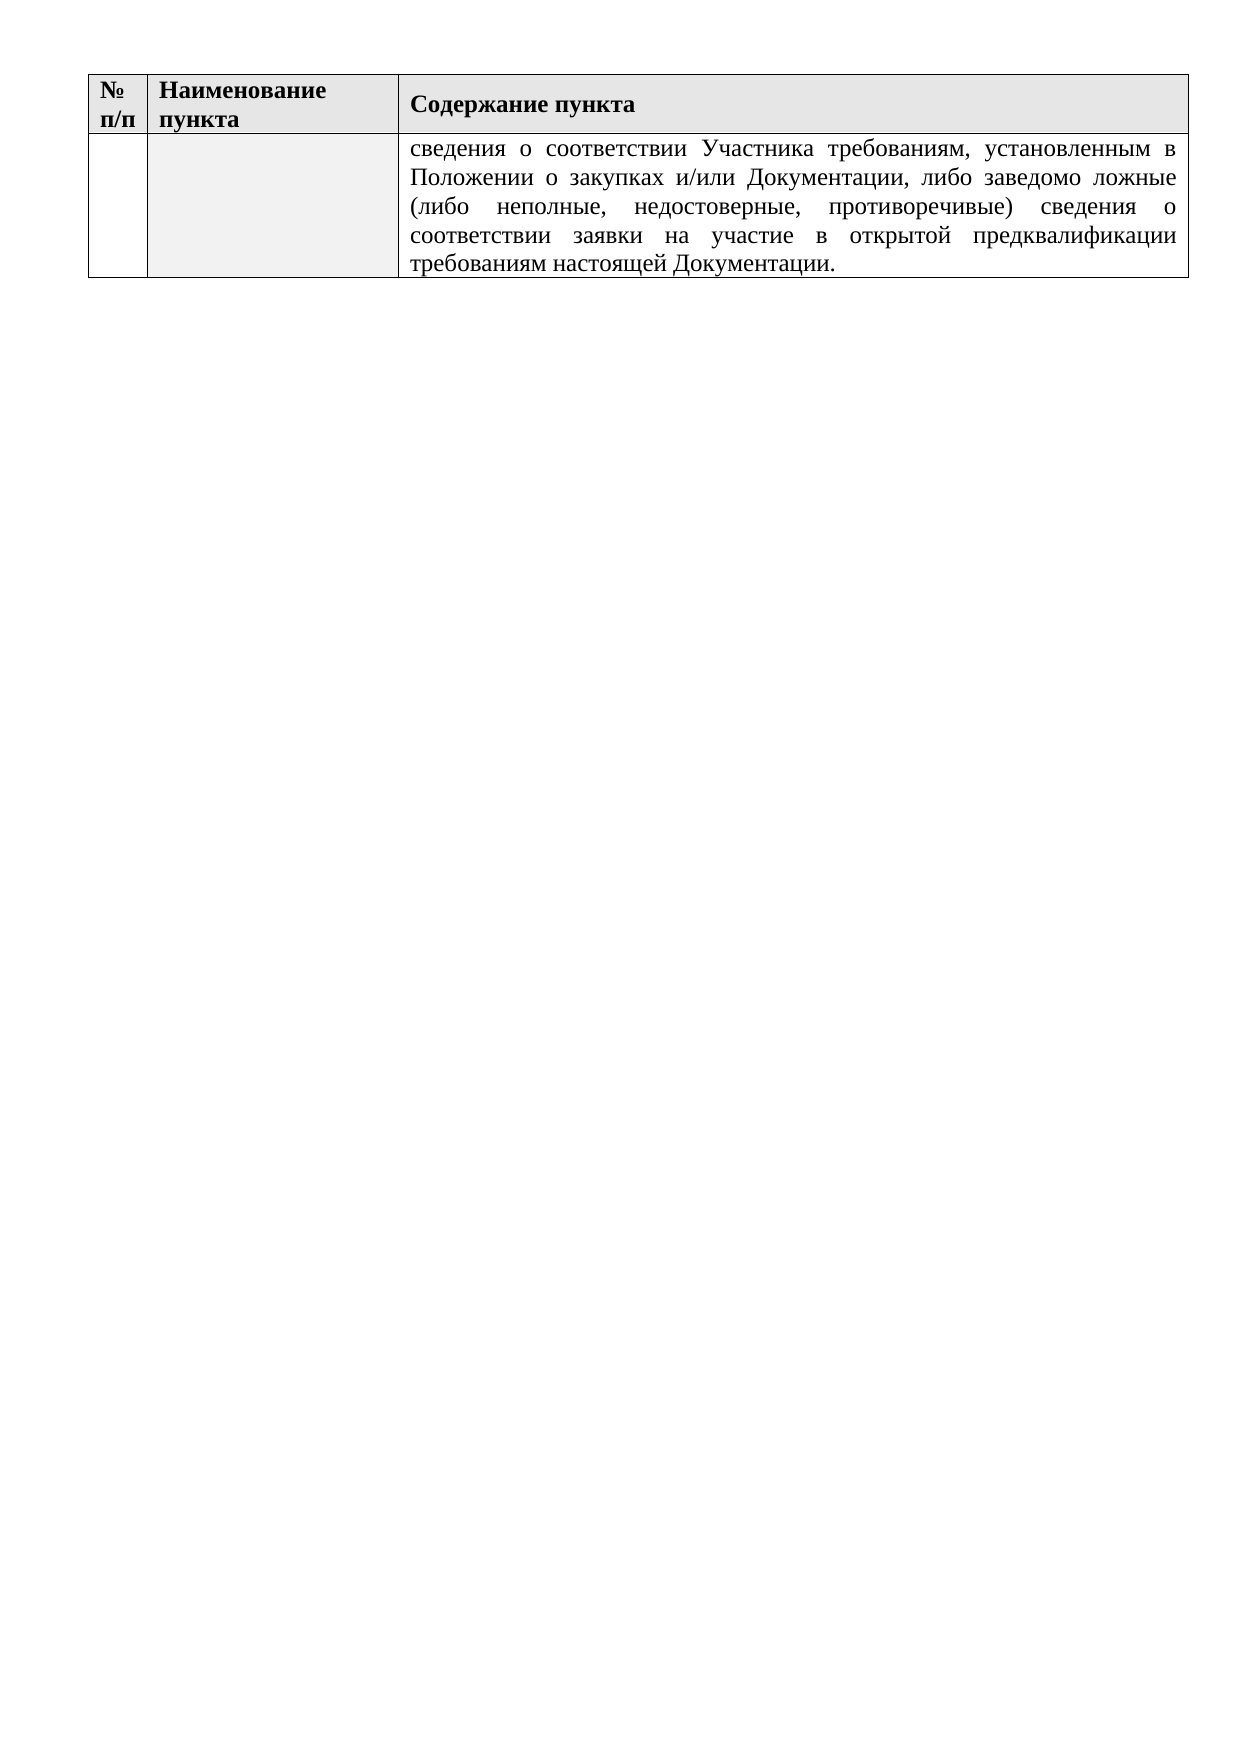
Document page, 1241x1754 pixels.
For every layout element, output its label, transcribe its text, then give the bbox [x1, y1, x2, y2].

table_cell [148, 134, 398, 277]
table_header Наименование пункта [148, 75, 398, 132]
table_cell [89, 134, 147, 277]
table_header Содержание пункта [399, 75, 1188, 132]
table_header № п/п [89, 75, 147, 132]
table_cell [399, 134, 1188, 277]
